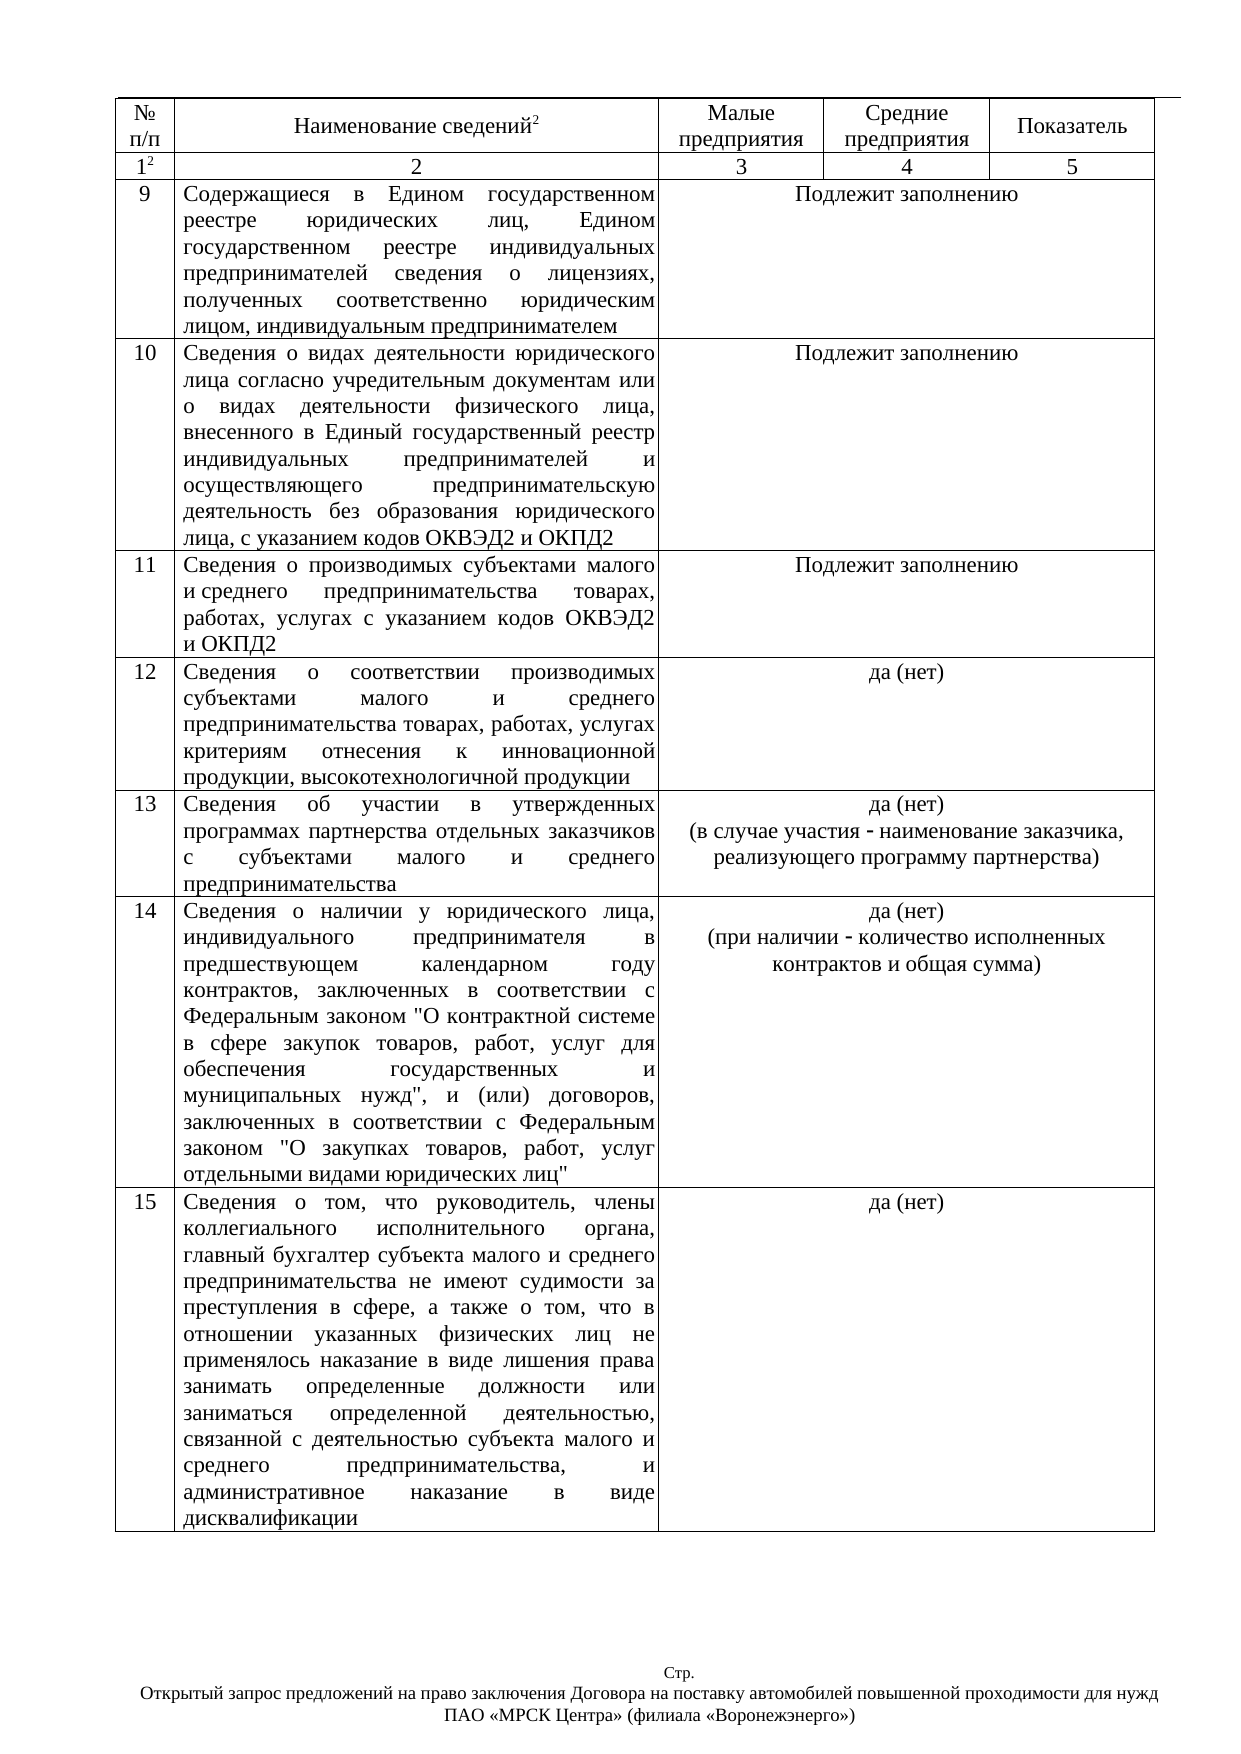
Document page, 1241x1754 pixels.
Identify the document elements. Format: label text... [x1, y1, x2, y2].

table_cell Сведения о соответствии производимых субъектами малого и среднего предпринимательства товарах, работах, услугах критериям отнесения к инновационной продукции, высокотехнологичной продукции [175, 658, 658, 789]
table_header № п/п [116, 99, 174, 152]
table_header Малые предприятия [659, 99, 823, 152]
table_cell Подлежит заполнению [659, 180, 1154, 338]
table_cell Сведения о производимых субъектами малого и среднего предпринимательства товарах, работах, услугах с указанием кодов ОКВЭД2 и ОКПД2 [175, 551, 658, 657]
table_cell да (нет) [659, 658, 1154, 789]
table_cell 3 [659, 153, 823, 179]
table_cell 9 [116, 180, 174, 338]
table_cell 2 [175, 153, 658, 179]
table_cell 13 [116, 791, 174, 896]
table_cell Подлежит заполнению [659, 339, 1154, 550]
table_cell да (нет) (в случае участия наименование заказчика, реализующего программу партнерства) [659, 791, 1154, 896]
table_cell Сведения о наличии у юридического лица, индивидуального предпринимателя в предшествующем календарном году контрактов, заключенных в соответствии с Федеральным законом "О контрактной системе в сфере закупок товаров, работ, услуг для обеспечения государственных и муниципальных нужд", и (или) договоров, заключенных в соответствии с Федеральным законом "О закупках товаров, работ, услуг отдельными видами юридических лиц" [175, 897, 658, 1187]
table_cell Сведения об участии в утвержденных программах партнерства отдельных заказчиков с субъектами малого и среднего предпринимательства [175, 791, 658, 896]
table_header Показатель [990, 99, 1154, 152]
table_header Средние предприятия [824, 99, 989, 152]
table_cell Содержащиеся в Едином государственном реестре юридических лиц, Едином государственном реестре индивидуальных предпринимателей сведения о лицензиях, полученных соответственно юридическим лицом, индивидуальным предпринимателем [175, 180, 658, 338]
table_cell 15 [116, 1188, 174, 1531]
table_cell 14 [116, 897, 174, 1187]
table_header Наименование сведений2 [175, 99, 658, 152]
table_cell 5 [990, 153, 1154, 179]
table_cell 12 [116, 658, 174, 789]
table_cell да (нет) (при наличии количество исполненных контрактов и общая сумма) [659, 897, 1154, 1187]
table_cell 12 [116, 153, 174, 179]
table_cell Сведения о видах деятельности юридического лица согласно учредительным документам или о видах деятельности физического лица, внесенного в Единый государственный реестр индивидуальных предпринимателей и осуществляющего предпринимательскую деятельность без образования юридического лица, с указанием кодов ОКВЭД2 и ОКПД2 [175, 339, 658, 550]
table_cell да (нет) [659, 1188, 1154, 1531]
table_cell Подлежит заполнению [659, 551, 1154, 657]
table_cell 11 [116, 551, 174, 657]
table_cell Сведения о том, что руководитель, члены коллегиального исполнительного органа, главный бухгалтер субъекта малого и среднего предпринимательства не имеют судимости за преступления в сфере, а также о том, что в отношении указанных физических лиц не применялось наказание в виде лишения права занимать определенные должности или заниматься определенной деятельностью, связанной с деятельностью субъекта малого и среднего предпринимательства, и административное наказание в виде дисквалификации [175, 1188, 658, 1531]
table_cell 4 [824, 153, 989, 179]
table_cell 10 [116, 339, 174, 550]
